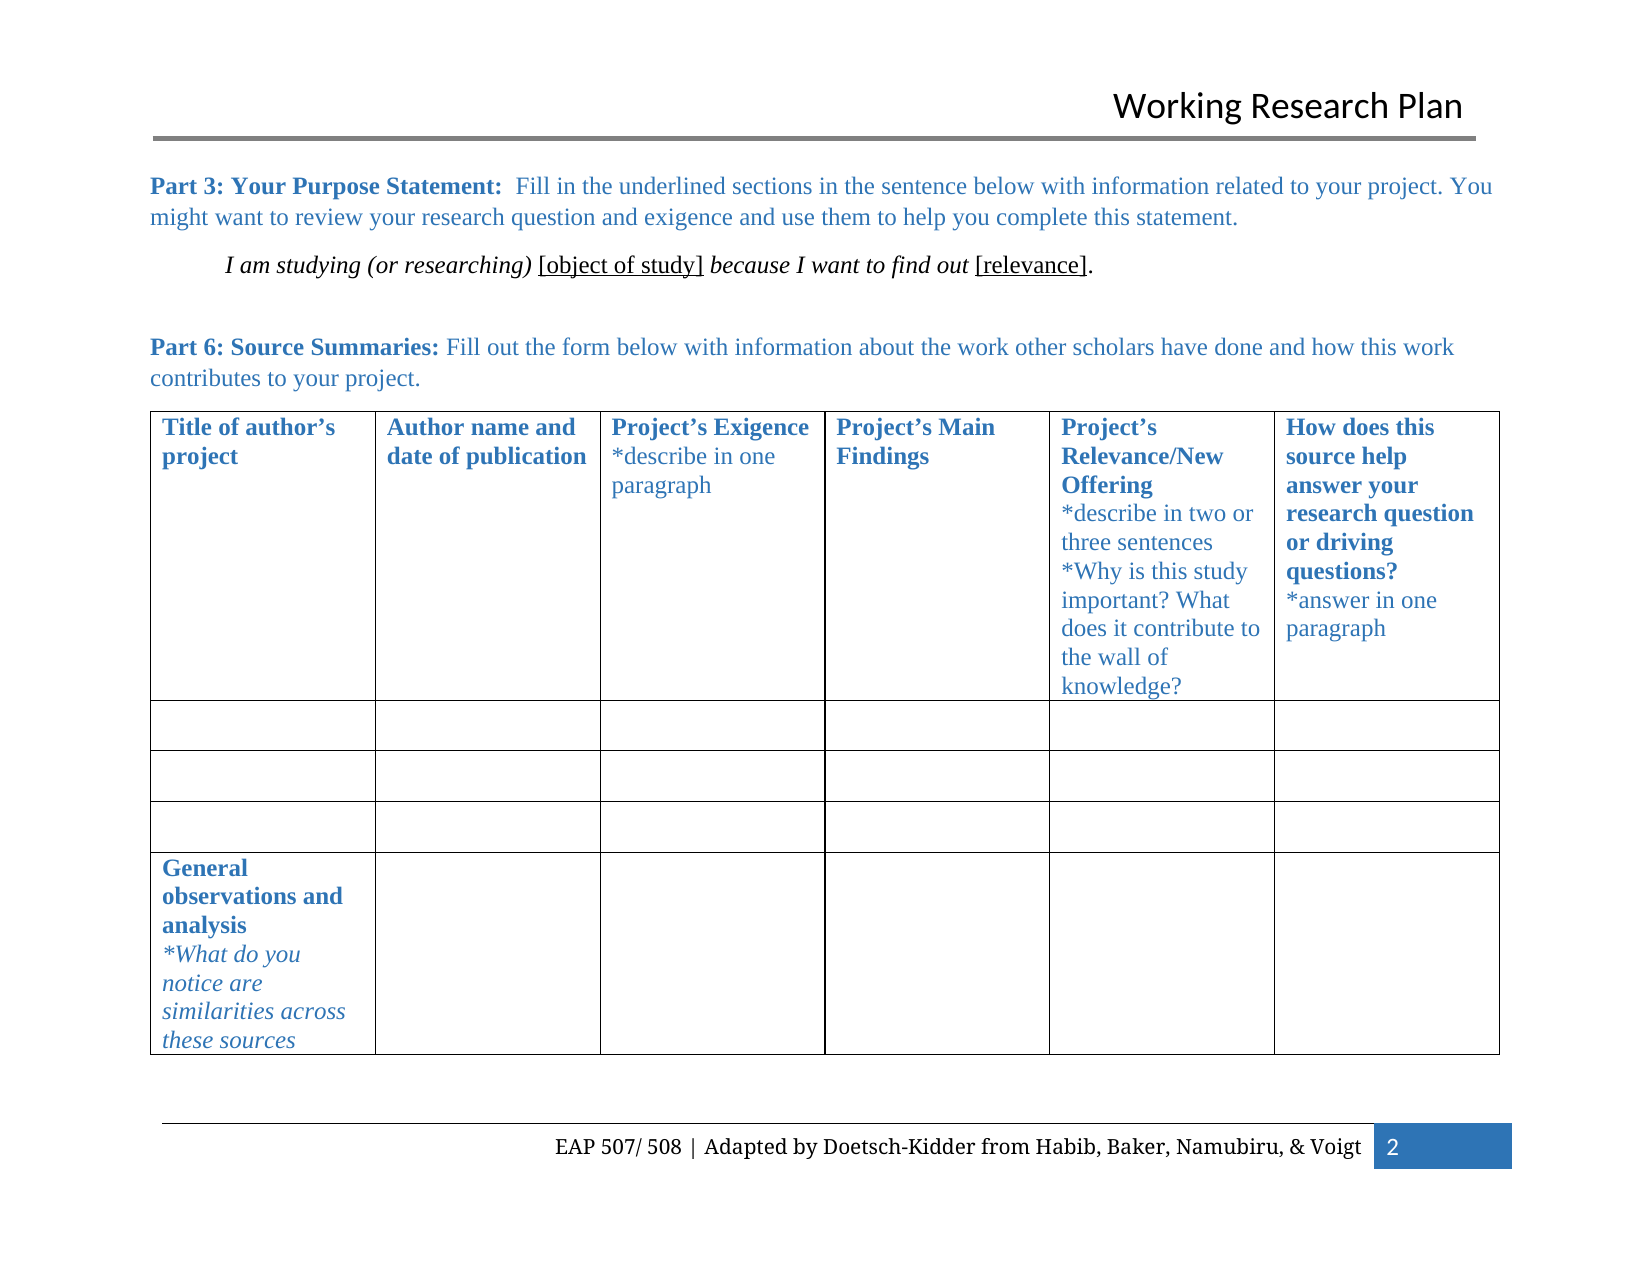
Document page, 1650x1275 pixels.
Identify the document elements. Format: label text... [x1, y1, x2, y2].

table_cell [1275, 701, 1499, 750]
table_cell [1050, 751, 1274, 801]
table_cell [151, 751, 375, 801]
table_header Project’s Relevance/New Offering *describe in two or three sentences *Why is this study important? What does it contribute to the wall of knowledge? [1050, 412, 1274, 700]
table_cell [1275, 853, 1499, 1054]
table_cell [601, 751, 824, 801]
table_cell [826, 853, 1049, 1054]
table_cell [826, 751, 1049, 801]
table_cell [376, 802, 600, 852]
text Part 6: Source Summaries: Fill out the form below with information about the work other scholars have done and how this work contributes to your project. [150, 332, 1500, 392]
table_cell [151, 701, 375, 750]
table_cell [376, 701, 600, 750]
table_header How does this source help answer your research question or driving questions? *answer in one paragraph [1275, 412, 1499, 700]
table_cell [376, 853, 600, 1054]
text Part 3: Your Purpose Statement: Fill in the underlined sections in the sentence below with information related to your project. You might want to review your research question and exigence and use them to help you complete this statement. [150, 171, 1500, 231]
table_cell [151, 802, 375, 852]
table_cell [601, 853, 824, 1054]
table_header Title of author’s project [151, 412, 375, 700]
table_cell [826, 701, 1049, 750]
table_cell [376, 751, 600, 801]
table_cell [1050, 853, 1274, 1054]
table_cell [826, 802, 1049, 852]
table_cell General observations and analysis *What do you notice are similarities across these sources [151, 853, 375, 1054]
table_header Project’s Exigence *describe in one paragraph [601, 412, 824, 700]
table_cell [1050, 802, 1274, 852]
table_header Author name and date of publication [376, 412, 600, 700]
text I am studying (or researching) [object of study] because I want to find out [relevance]. [225, 250, 1402, 278]
table_cell [601, 802, 824, 852]
table_header Project’s Main Findings [826, 412, 1049, 700]
table_cell [1275, 751, 1499, 801]
table_cell [601, 701, 824, 750]
table_cell [1050, 701, 1274, 750]
table_cell [1275, 802, 1499, 852]
